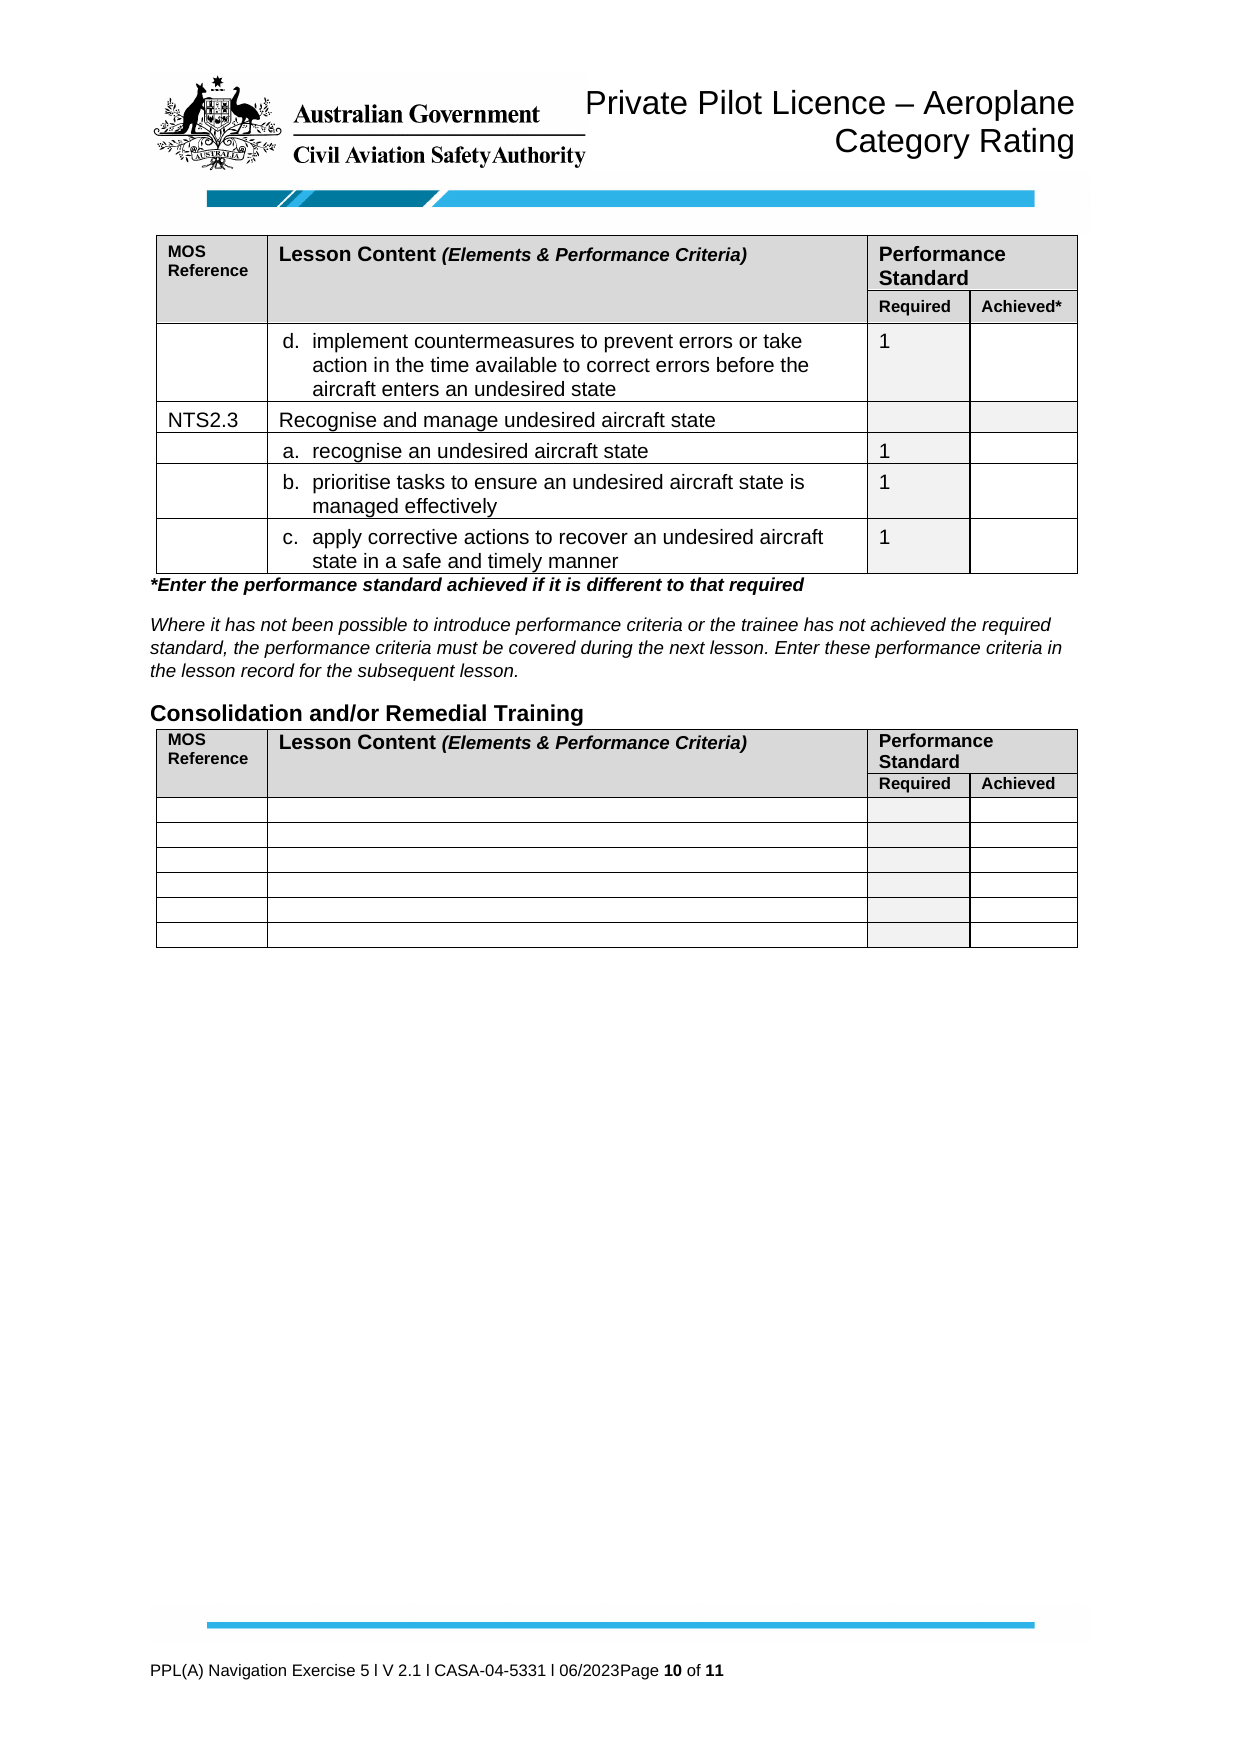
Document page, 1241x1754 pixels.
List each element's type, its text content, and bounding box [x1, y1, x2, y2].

table_header Performance Standard [868, 236, 1077, 289]
table_header MOS Reference [157, 236, 267, 322]
table_cell [157, 519, 267, 573]
table_cell [868, 798, 969, 822]
table_cell implement countermeasures to prevent errors or take action in the time available to correct errors before the aircraft enters an undesired state [268, 324, 867, 401]
table_cell [971, 898, 1077, 922]
table_cell [868, 923, 969, 947]
table_cell Achieved* [971, 291, 1077, 322]
table_cell 1 [868, 464, 969, 518]
table_cell [971, 433, 1077, 463]
table_cell [868, 823, 969, 847]
table_cell [157, 873, 267, 897]
table_cell [971, 402, 1077, 432]
table_cell Required [868, 774, 969, 797]
table_cell 1 [868, 519, 969, 573]
table_header Lesson Content (Elements & Performance Criteria) [268, 236, 867, 322]
table_cell [268, 848, 867, 872]
table_cell [157, 433, 267, 463]
subtitle Consolidation and/or Remedial Training [150, 700, 1090, 727]
table_cell [971, 848, 1077, 872]
table_cell [868, 898, 969, 922]
table_cell [157, 823, 267, 847]
table_cell [268, 798, 867, 822]
table_header Performance Standard [868, 730, 1077, 773]
table_header MOS Reference [157, 730, 267, 797]
table_cell 1 [868, 324, 969, 401]
table_cell [971, 324, 1077, 401]
table_cell [971, 823, 1077, 847]
text Where it has not been possible to introduce performance criteria or the trainee has not achieved the required standard, the performance criteria must be covered during the next lesson. Enter these performance criteria in the lesson record for the subsequent lesson. [150, 614, 1090, 682]
table_cell [157, 324, 267, 401]
table_cell [971, 873, 1077, 897]
table_cell [268, 873, 867, 897]
table_cell prioritise tasks to ensure an undesired aircraft state is managed effectively [268, 464, 867, 518]
table_cell [868, 402, 969, 432]
table_cell [868, 848, 969, 872]
table_cell [157, 848, 267, 872]
table_cell recognise an undesired aircraft state [268, 433, 867, 463]
table_cell [971, 798, 1077, 822]
table_cell [157, 898, 267, 922]
table_cell Required [868, 291, 969, 322]
table_cell NTS2.3 [157, 402, 267, 432]
picture [150, 73, 1091, 235]
table_cell [157, 798, 267, 822]
table_cell [157, 923, 267, 947]
picture [150, 1604, 1091, 1642]
table_cell 1 [868, 433, 969, 463]
table_cell [157, 464, 267, 518]
table_cell Achieved [971, 774, 1077, 797]
table_cell [971, 923, 1077, 947]
table_cell apply corrective actions to recover an undesired aircraft state in a safe and timely manner [268, 519, 867, 573]
table_cell [971, 519, 1077, 573]
table_cell [971, 464, 1077, 518]
table_cell [868, 873, 969, 897]
table_cell [268, 923, 867, 947]
table_cell [268, 823, 867, 847]
table_cell Recognise and manage undesired aircraft state [268, 402, 867, 432]
text *Enter the performance standard achieved if it is different to that required [150, 574, 1090, 596]
table_header Lesson Content (Elements & Performance Criteria) [268, 730, 867, 797]
table_cell [268, 898, 867, 922]
